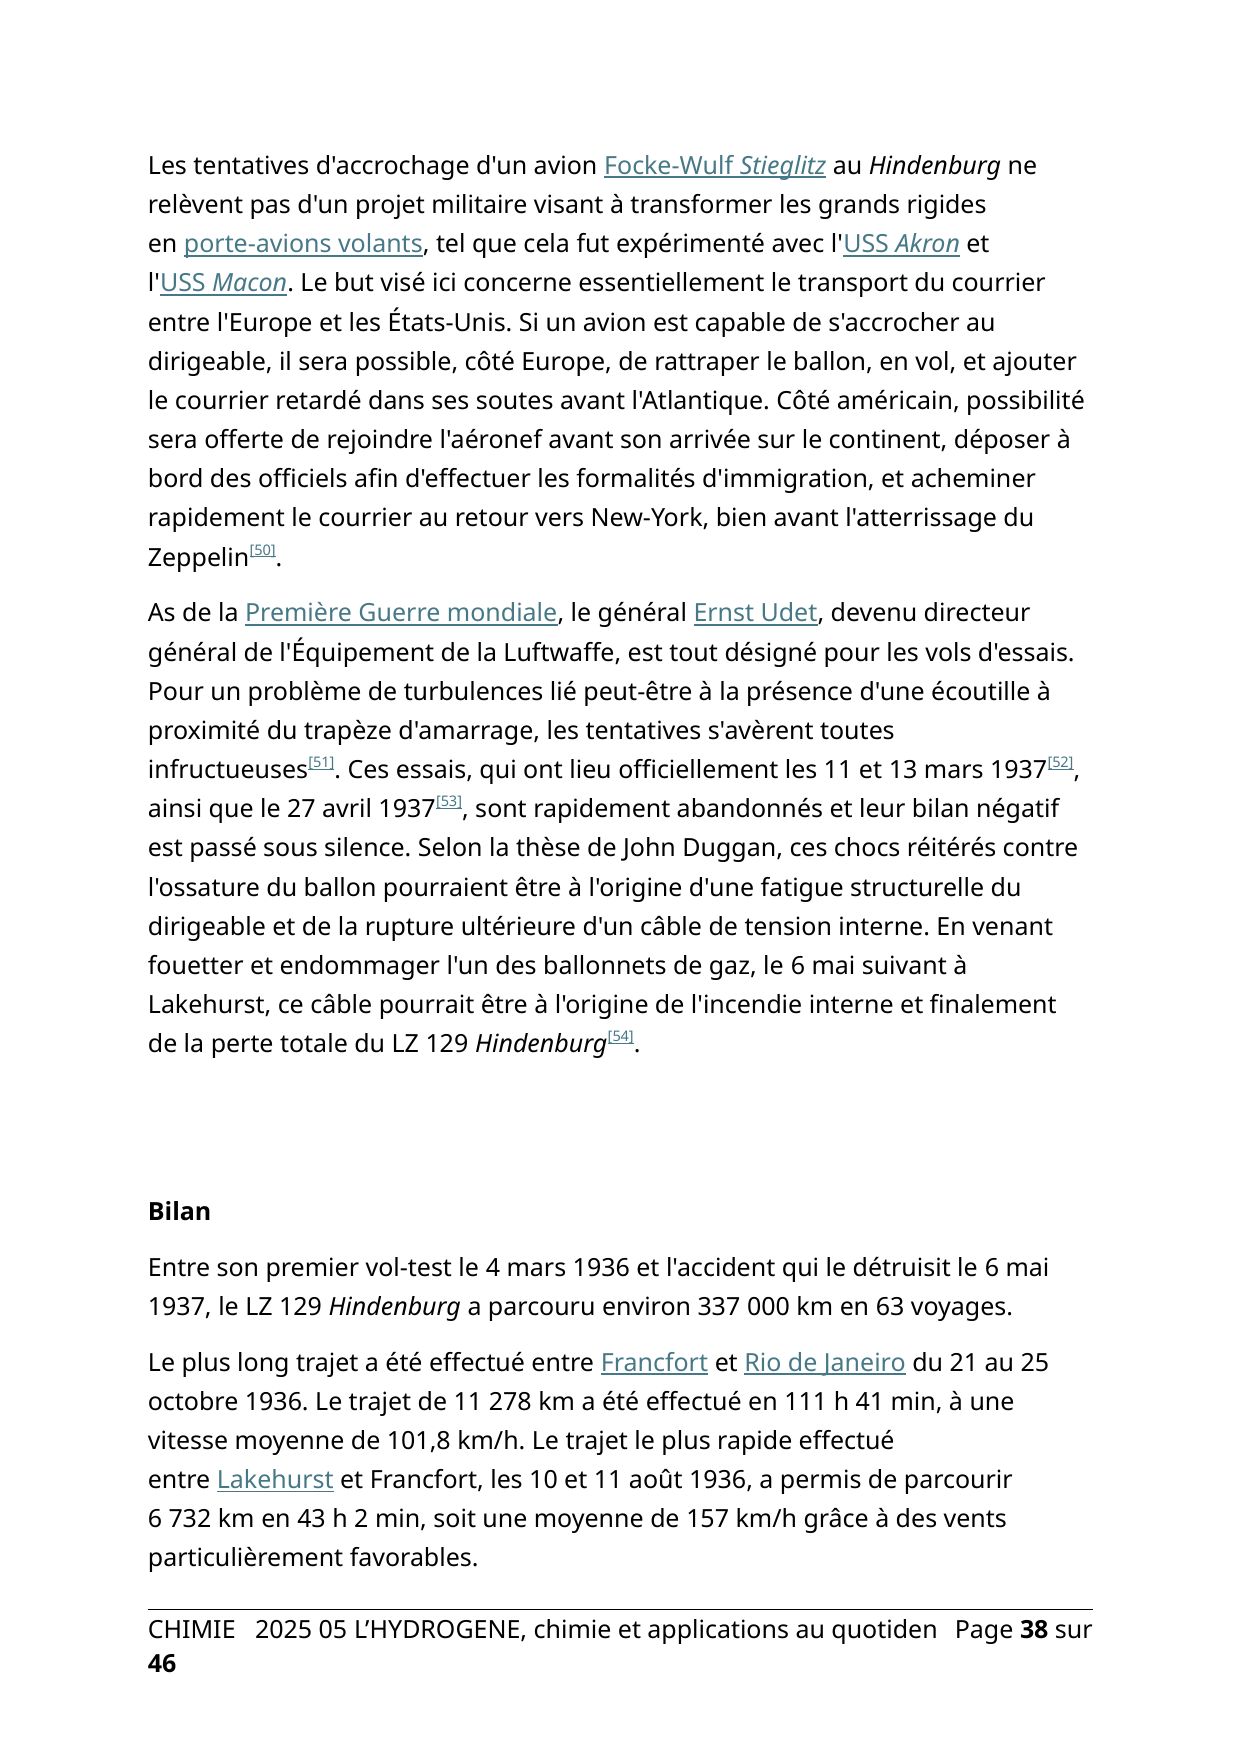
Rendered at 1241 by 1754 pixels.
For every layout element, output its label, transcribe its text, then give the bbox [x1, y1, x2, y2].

text Entre son premier vol-test le 4 mars 1936 et l'accident qui le détruisit le 6 mai 1937, le LZ 129 Hindenburg a parcouru environ 337 000 km en 63 voyages. [148, 1249, 1093, 1322]
text As de la Première Guerre mondiale, le général Ernst Udet, devenu directeur général de l'Équipement de la Luftwaffe, est tout désigné pour les vols d'essais. Pour un problème de turbulences lié peut-être à la présence d'une écoutille à proximité du trapèze d'amarrage, les tentatives s'avèrent toutes infructueuses[51]. Ces essais, qui ont lieu officiellement les 11 et 13 mars 1937[52], ainsi que le 27 avril 1937[53], sont rapidement abandonnés et leur bilan négatif est passé sous silence. Selon la thèse de John Duggan, ces chocs réitérés contre l'ossature du ballon pourraient être à l'origine d'une fatigue structurelle du dirigeable et de la rupture ultérieure d'un câble de tension interne. En venant fouetter et endommager l'un des ballonnets de gaz, le 6 mai suivant à Lakehurst, ce câble pourrait être à l'origine de l'incendie interne et finalement de la perte totale du LZ 129 Hindenburg[54]. [148, 595, 1093, 1060]
text Bilan [148, 1193, 1093, 1227]
text Les tentatives d'accrochage d'un avion Focke-Wulf Stieglitz au Hindenburg ne relèvent pas d'un projet militaire visant à transformer les grands rigides en porte-avions volants, tel que cela fut expérimenté avec l'USS Akron et l'USS Macon. Le but visé ici concerne essentiellement le transport du courrier entre l'Europe et les États-Unis. Si un avion est capable de s'accrocher au dirigeable, il sera possible, côté Europe, de rattraper le ballon, en vol, et ajouter le courrier retardé dans ses soutes avant l'Atlantique. Côté américain, possibilité sera offerte de rejoindre l'aéronef avant son arrivée sur le continent, déposer à bord des officiels afin d'effectuer les formalités d'immigration, et acheminer rapidement le courrier au retour vers New-York, bien avant l'atterrissage du Zeppelin[50]. [148, 148, 1093, 573]
text Le plus long trajet a été effectué entre Francfort et Rio de Janeiro du 21 au 25 octobre 1936. Le trajet de 11 278 km a été effectué en 111 h 41 min, à une vitesse moyenne de 101,8 km/h. Le trajet le plus rapide effectué entre Lakehurst et Francfort, les 10 et 11 août 1936, a permis de parcourir 6 732 km en 43 h 2 min, soit une moyenne de 157 km/h grâce à des vents particulièrement favorables. [148, 1344, 1093, 1574]
